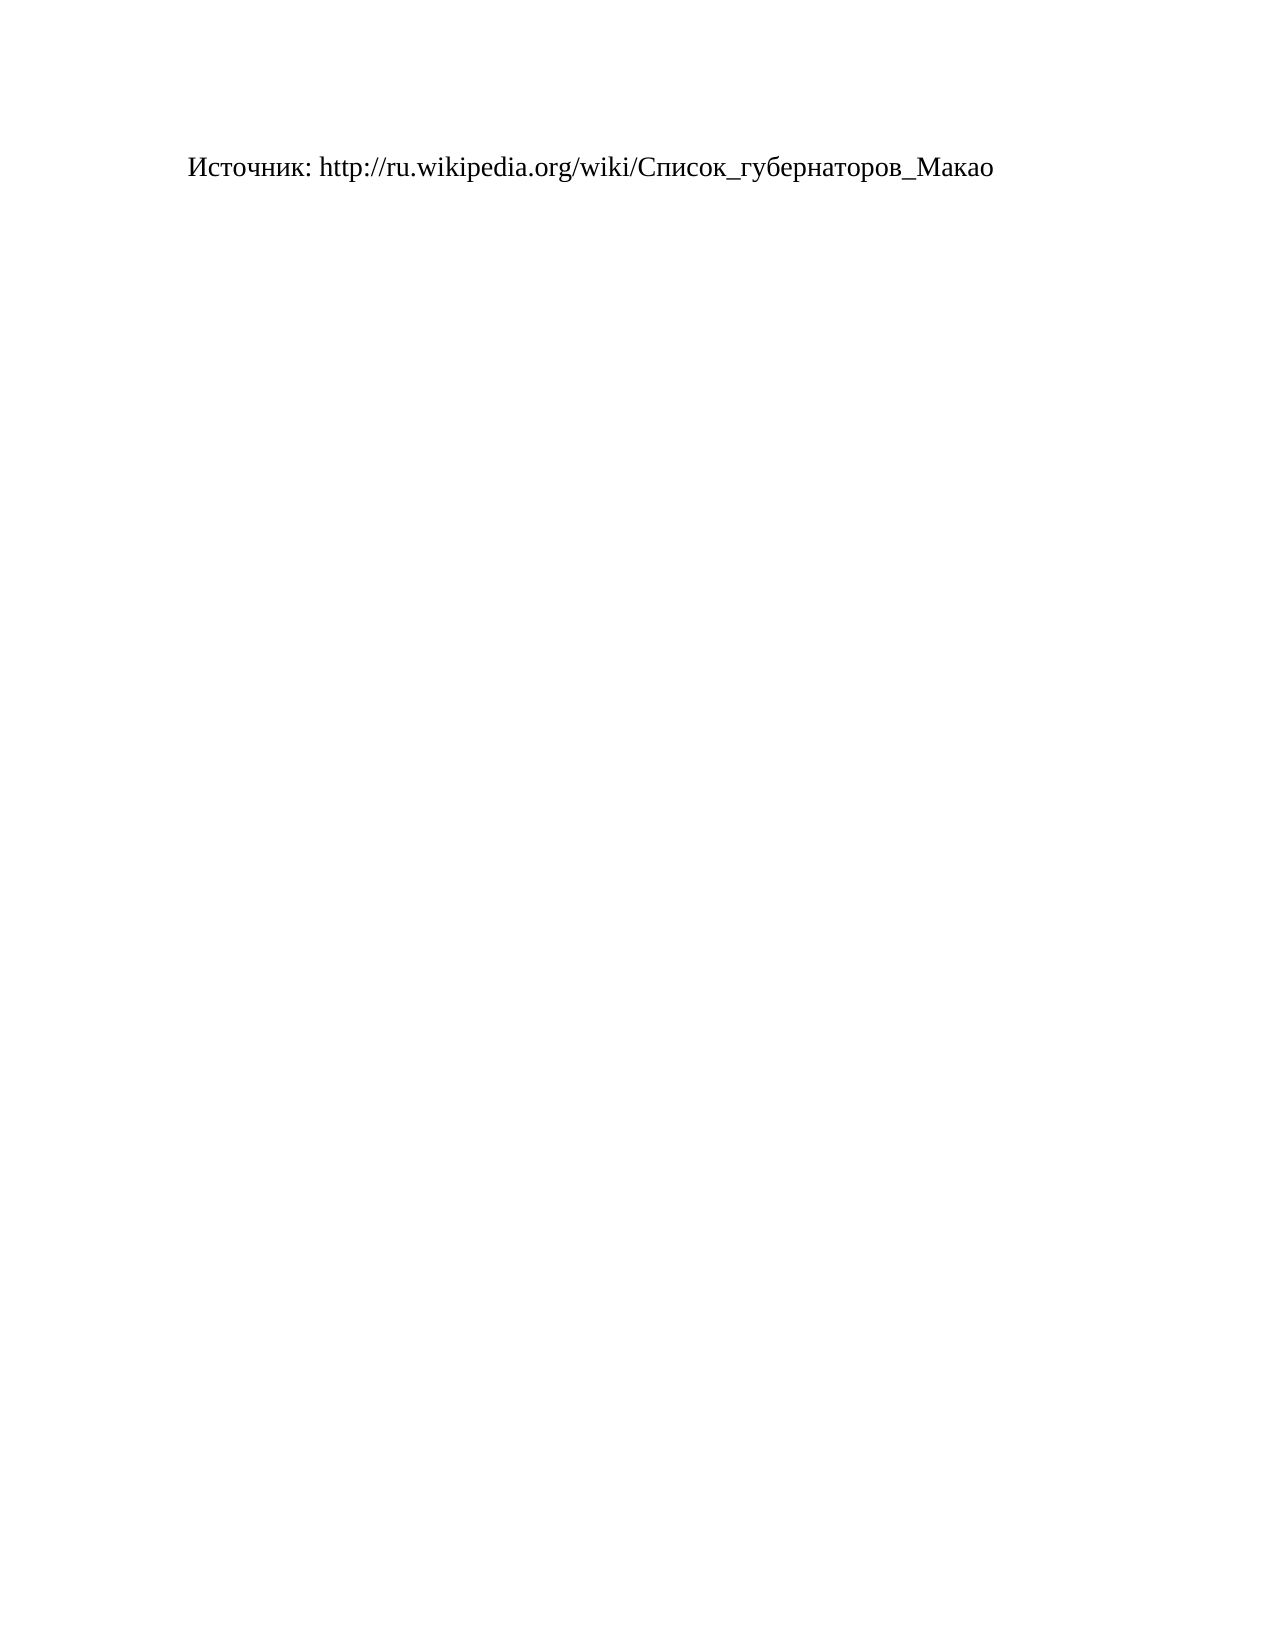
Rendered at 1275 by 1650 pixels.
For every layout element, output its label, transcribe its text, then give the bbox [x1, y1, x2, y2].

text Источник: http://ru.wikipedia.org/wiki/Список_губернаторов_Макао [187, 150, 1087, 182]
